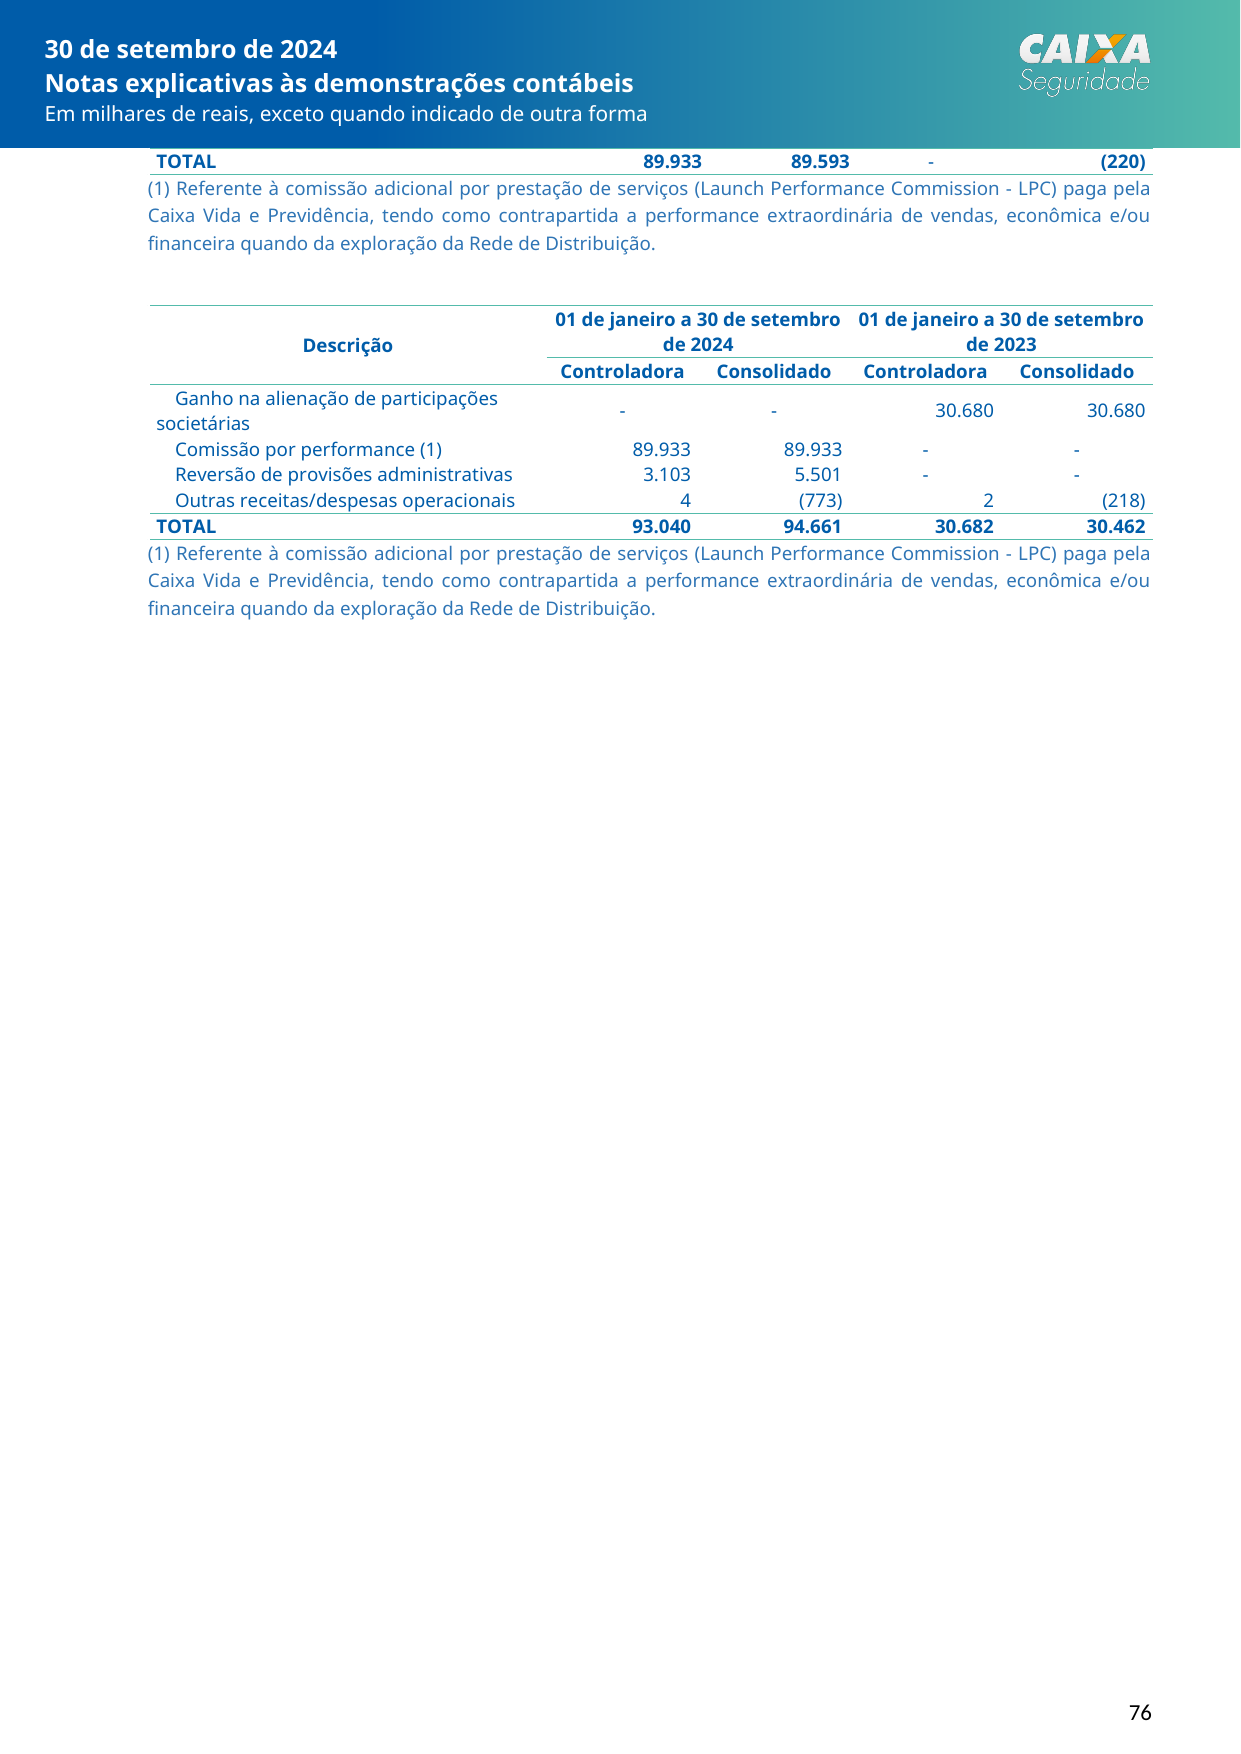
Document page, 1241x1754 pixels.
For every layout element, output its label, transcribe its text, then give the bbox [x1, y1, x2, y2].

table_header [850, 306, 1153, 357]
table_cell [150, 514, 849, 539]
picture [1017, 32, 1152, 98]
text (1) Referente à comissão adicional por prestação de serviços (Launch Performance Commission - LPC) paga pela Caixa Vida e Previdência, tendo como contrapartida a performance extraordinária de vendas, econômica e/ou financeira quando da exploração da Rede de Distribuição. [148, 175, 1152, 256]
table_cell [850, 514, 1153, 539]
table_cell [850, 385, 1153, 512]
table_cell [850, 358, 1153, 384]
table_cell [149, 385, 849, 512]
text (1) Referente à comissão adicional por prestação de serviços (Launch Performance Commission - LPC) paga pela Caixa Vida e Previdência, tendo como contrapartida a performance extraordinária de vendas, econômica e/ou financeira quando da exploração da Rede de Distribuição. [148, 540, 1152, 621]
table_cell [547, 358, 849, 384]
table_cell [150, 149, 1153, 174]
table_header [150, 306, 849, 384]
